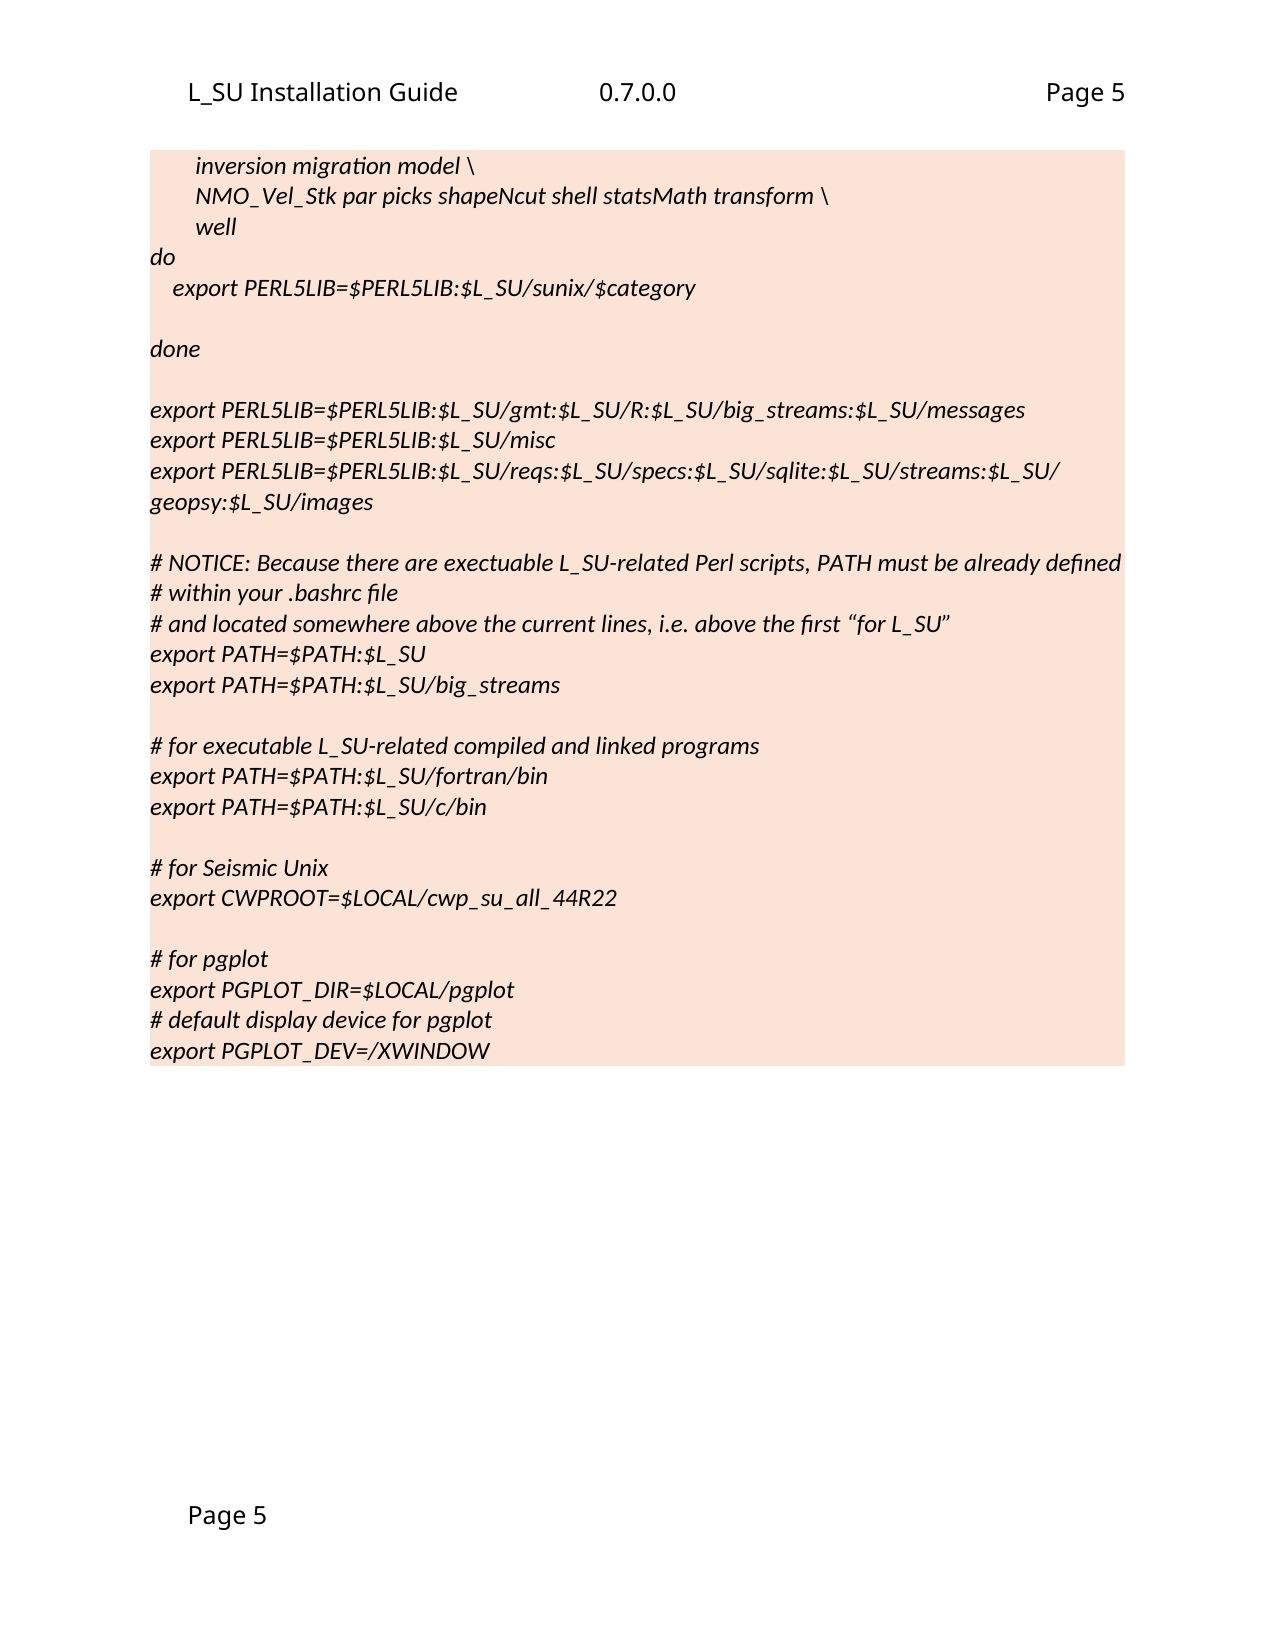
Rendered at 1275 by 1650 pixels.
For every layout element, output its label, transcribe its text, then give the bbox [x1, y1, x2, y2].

text export PERL5LIB=$PERL5LIB:$L_SU/sunix/$category [150, 272, 1125, 303]
text # and located somewhere above the current lines, i.e. above the first “for L_SU” [150, 608, 1125, 638]
text export PERL5LIB=$PERL5LIB:$L_SU/gmt:$L_SU/R:$L_SU/big_streams:$L_SU/messages [150, 394, 1125, 425]
text # default display device for pgplot [150, 1004, 1125, 1035]
text export PGPLOT_DEV=/XWINDOW [150, 1035, 1125, 1066]
text export PATH=$PATH:$L_SU [150, 638, 1125, 669]
text # NOTICE: Because there are exectuable L_SU-related Perl scripts, PATH must be already defined # within your .bashrc file [150, 547, 1125, 608]
text # for executable L_SU-related compiled and linked programs [150, 730, 1125, 760]
text well [150, 211, 1125, 242]
text NMO_Vel_Stk par picks shapeNcut shell statsMath transform \ [150, 181, 1125, 211]
text done [150, 333, 1125, 364]
text export PERL5LIB=$PERL5LIB:$L_SU/reqs:$L_SU/specs:$L_SU/sqlite:$L_SU/streams:$L_SU/geopsy:$L_SU/images [150, 455, 1125, 516]
text export PGPLOT_DIR=$LOCAL/pgplot [150, 974, 1125, 1004]
text export PATH=$PATH:$L_SU/c/bin [150, 791, 1125, 821]
text inversion migration model \ [150, 150, 1125, 181]
text # for pgplot [150, 943, 1125, 974]
text export PERL5LIB=$PERL5LIB:$L_SU/misc [150, 425, 1125, 455]
text export PATH=$PATH:$L_SU/big_streams [150, 669, 1125, 699]
text do [150, 242, 1125, 272]
text export CWPROOT=$LOCAL/cwp_su_all_44R22 [150, 882, 1125, 913]
text export PATH=$PATH:$L_SU/fortran/bin [150, 760, 1125, 791]
text # for Seismic Unix [150, 852, 1125, 882]
